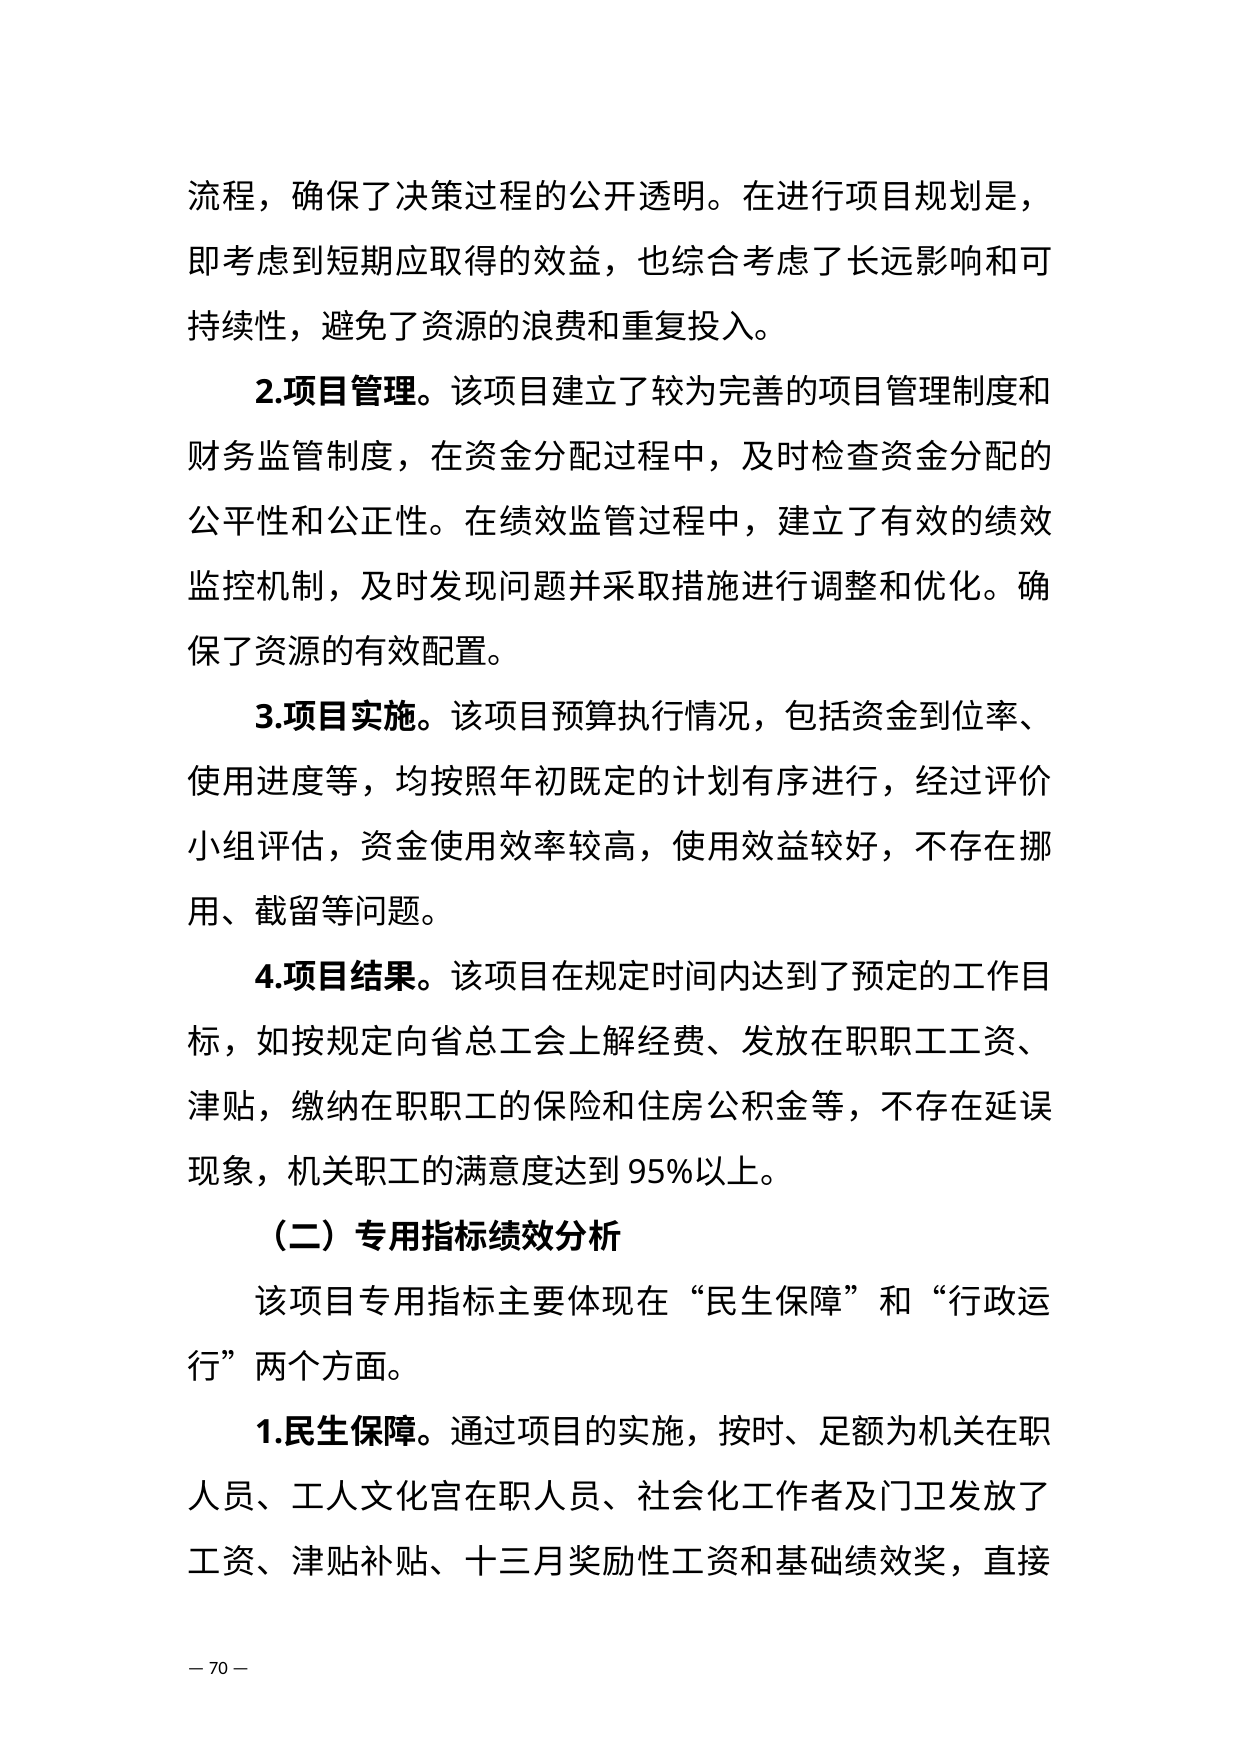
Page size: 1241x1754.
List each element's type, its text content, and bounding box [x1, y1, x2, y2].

text 2.项目管理。该项目建立了较为完善的项目管理制度和财务监管制度，在资金分配过程中，及时检查资金分配的公平性和公正性。在绩效监管过程中，建立了有效的绩效监控机制，及时发现问题并采取措施进行调整和优化。确保了资源的有效配置。 [187, 357, 1053, 682]
text 该项目专用指标主要体现在“民生保障”和“行政运行”两个方面。 [187, 1267, 1053, 1397]
text 3.项目实施。该项目预算执行情况，包括资金到位率、使用进度等，均按照年初既定的计划有序进行，经过评价小组评估，资金使用效率较高，使用效益较好，不存在挪用、截留等问题。 [187, 682, 1053, 942]
text （二）专用指标绩效分析 [187, 1202, 1053, 1267]
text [187, 162, 1053, 357]
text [187, 1397, 1053, 1592]
text 4.项目结果。该项目在规定时间内达到了预定的工作目标，如按规定向省总工会上解经费、发放在职职工工资、津贴，缴纳在职职工的保险和住房公积金等，不存在延误现象，机关职工的满意度达到95%以上。 [187, 942, 1053, 1202]
